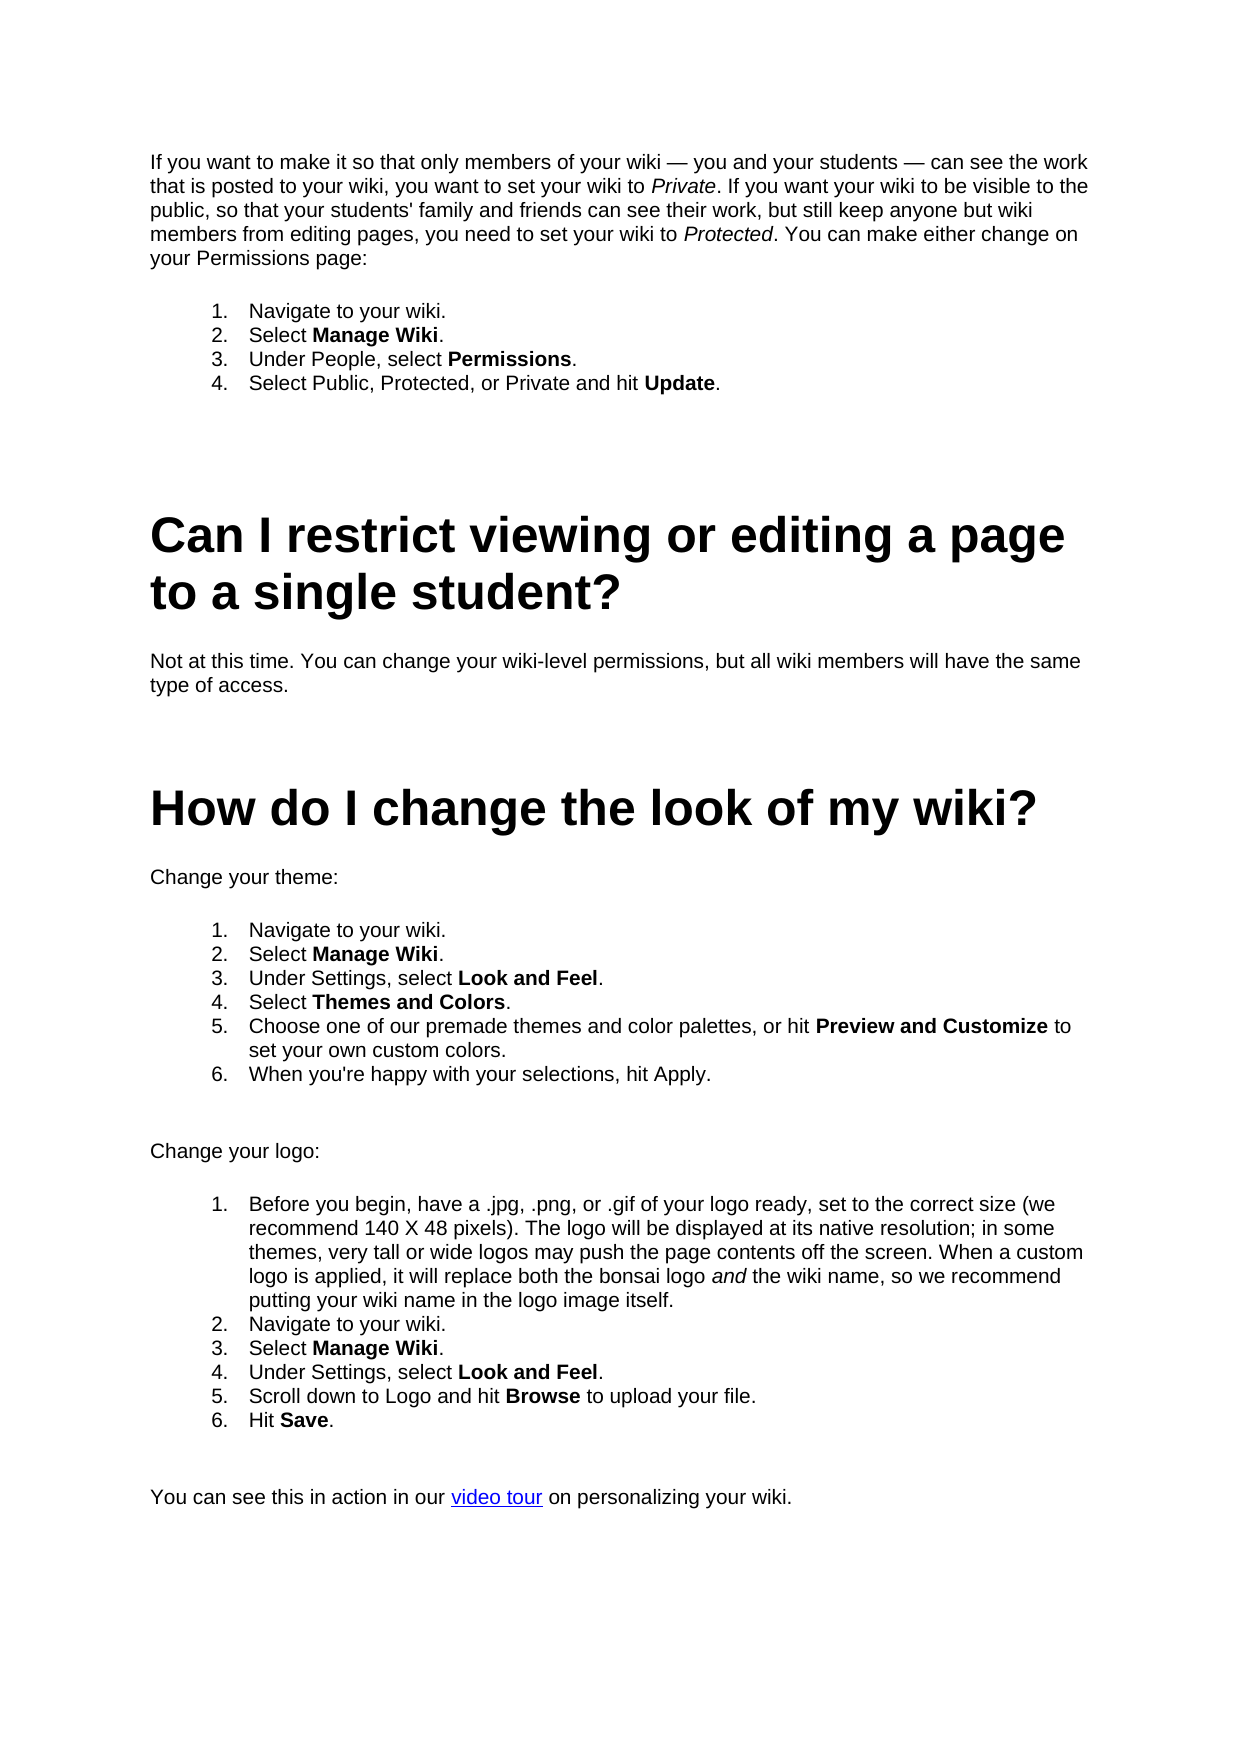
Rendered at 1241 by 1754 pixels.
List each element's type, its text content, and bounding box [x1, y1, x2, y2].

list Hit Save. [211, 1408, 1090, 1432]
text Change your logo: [150, 1115, 1090, 1163]
text Not at this time. You can change your wiki-level permissions, but all wiki members will have the same type of access. [150, 649, 1090, 749]
list Navigate to your wiki. [211, 299, 1090, 323]
text Change your theme: [150, 865, 1090, 889]
text If you want to make it so that only members of your wiki — you and your students — can see the work that is posted to your wiki, you want to set your wiki to Private. If you want your wiki to be visible to the public, so that your students' family and friends can see their work, but still keep anyone but wiki members from editing pages, you need to set your wiki to Protected. You can make either change on your Permissions page: [150, 150, 1090, 270]
text You can see this in action in our video tour on personalizing your wiki. [150, 1461, 1090, 1561]
list Navigate to your wiki. [211, 918, 1090, 942]
list Select Public, Protected, or Private and hit Update. [211, 371, 1090, 395]
list Navigate to your wiki. [211, 1312, 1090, 1336]
list Select Manage Wiki. [211, 1336, 1090, 1360]
list When you're happy with your selections, hit Apply. [211, 1062, 1090, 1086]
list Before you begin, have a .jpg, .png, or .gif of your logo ready, set to the correct size (we recommend 140 X 48 pixels). The logo will be displayed at its native resolution; in some themes, very tall or wide logos may push the page contents off the screen. When a custom logo is applied, it will replace both the bonsai logo and the wiki name, so we recommend putting your wiki name in the logo image itself. [211, 1192, 1090, 1312]
list Scroll down to Logo and hit Browse to upload your file. [211, 1384, 1090, 1408]
list Under Settings, select Look and Feel. [211, 1360, 1090, 1384]
list Select Manage Wiki. [211, 323, 1090, 347]
text Can I restrict viewing or editing a page to a single student? [150, 505, 1090, 620]
list Under People, select Permissions. [211, 347, 1090, 371]
list Select Themes and Colors. [211, 990, 1090, 1014]
list Select Manage Wiki. [211, 942, 1090, 966]
list Choose one of our premade themes and color palettes, or hit Preview and Customize to set your own custom colors. [211, 1014, 1090, 1062]
text How do I change the look of my wiki? [150, 778, 1090, 836]
list Under Settings, select Look and Feel. [211, 966, 1090, 990]
